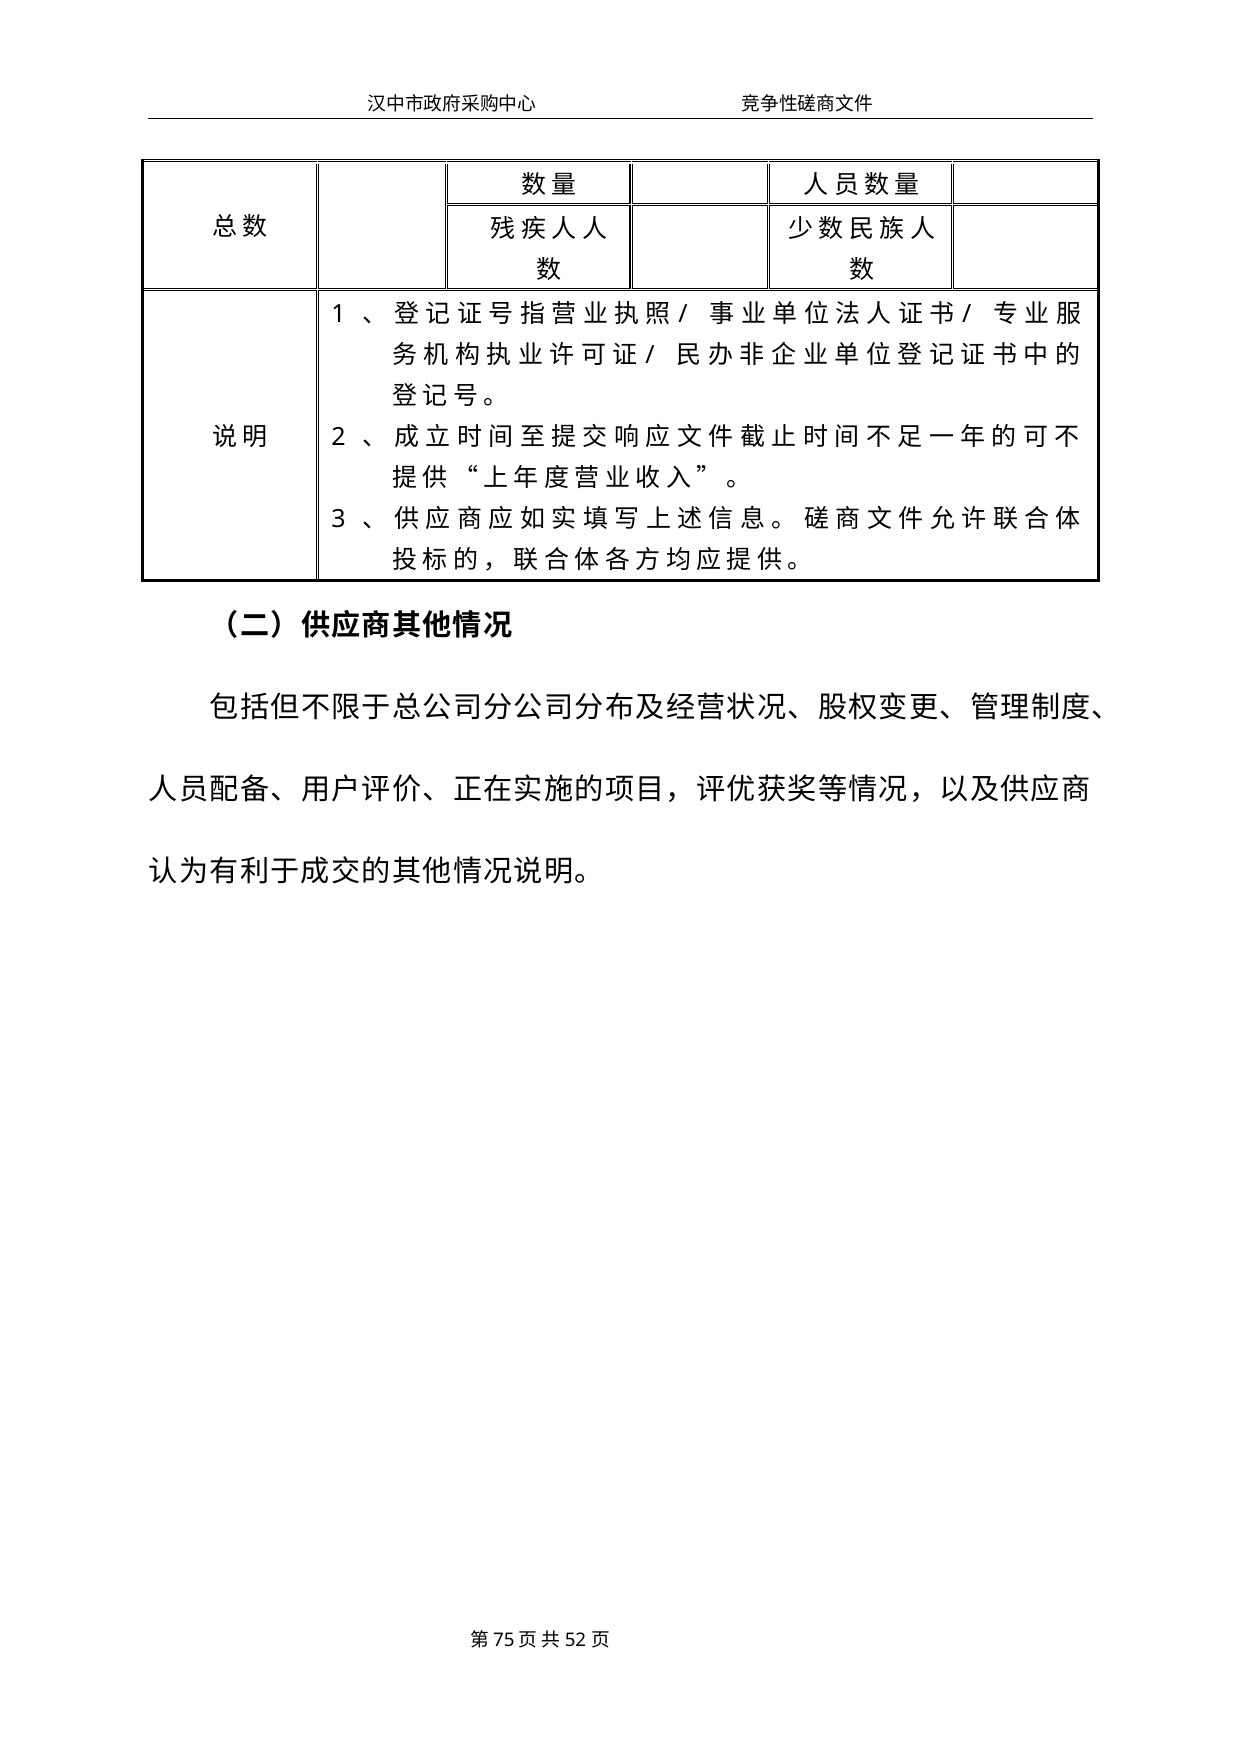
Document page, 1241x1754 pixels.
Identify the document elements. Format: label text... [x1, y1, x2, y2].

table_cell [633, 206, 767, 288]
table_cell 专业技术 人员数量 [768, 162, 952, 203]
table_cell 1、登记证号指营业执照/事业单位法人证书/专业服务机构执业许可证/民办非企业单位登记证书中的登记号。 2、成立时间至提交响应文件截止时间不足一年的可不提供“上年度营业收入”。 3、供应商应如实填写上述信息。磋商文件允许联合体投标的，联合体各方均应提供。 [319, 291, 1097, 578]
table_cell [318, 160, 447, 288]
table_cell 从业人员总数 [144, 160, 318, 288]
table_cell [631, 162, 768, 203]
table_cell [953, 162, 1097, 203]
table_cell [954, 206, 1097, 288]
text 包括但不限于总公司分公司分布及经营状况、股权变更、管理制度、人员配备、用户评价、正在实施的项目，评优获奖等情况，以及供应商认为有利于成交的其他情况说明。 [149, 664, 1092, 910]
table_cell 说明 [144, 291, 316, 578]
table_cell 残疾人人数 [448, 206, 629, 288]
text （二）供应商其他情况 [149, 582, 1092, 664]
table_cell 少数民族人数 [770, 206, 951, 288]
table_cell 管理人员数量 [447, 162, 631, 203]
